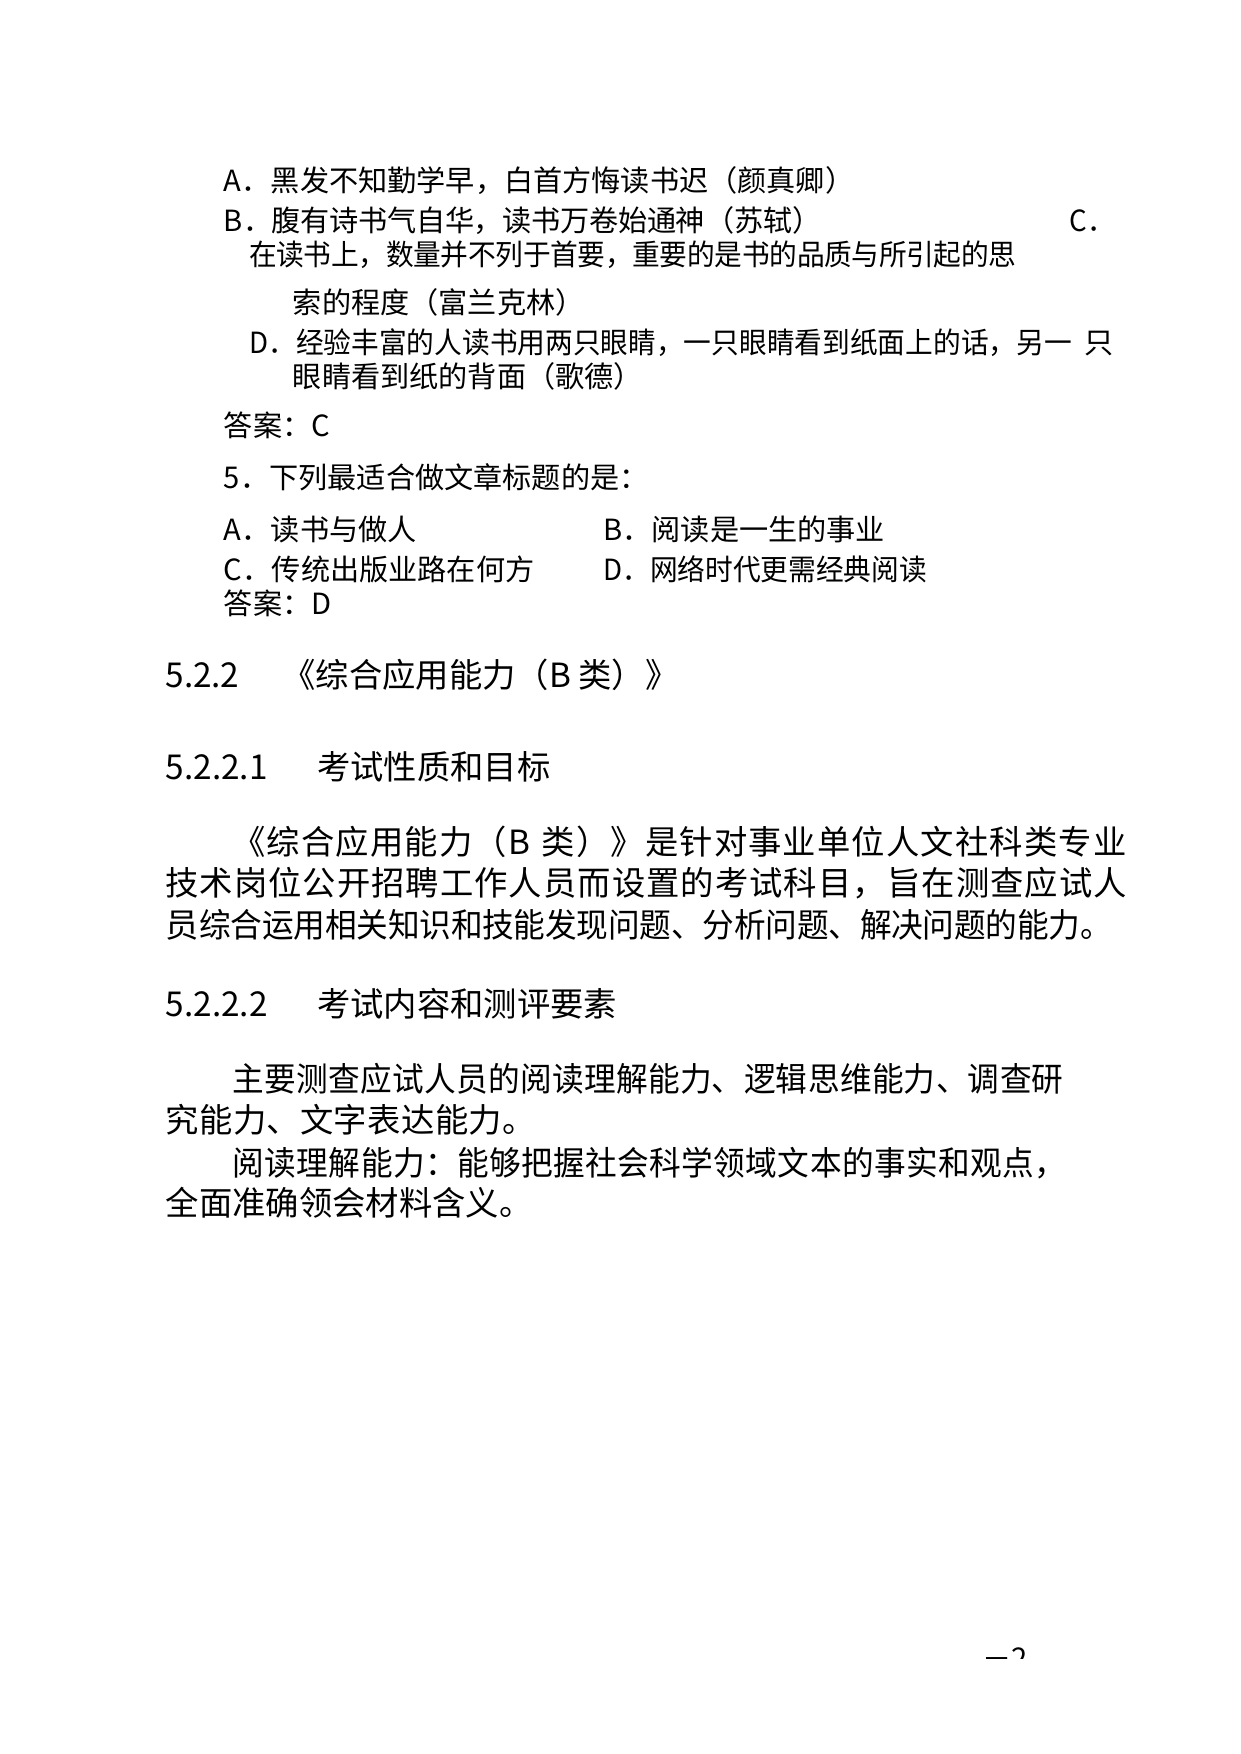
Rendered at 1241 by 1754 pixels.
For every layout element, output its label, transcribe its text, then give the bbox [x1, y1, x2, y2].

text 《综合应用能力（B 类）》是针对事业单位人文社科类专业技术岗位公开招聘工作人员而设置的考试科目，旨在测查应试人员综合运用相关知识和技能发现问题、分析问题、解决问题的能力。 [166, 821, 1127, 947]
text 答案：C [224, 396, 1138, 446]
text 索的程度（富兰克林） [293, 273, 1138, 324]
text A．读书与做人 B．阅读是一生的事业 [224, 498, 1138, 551]
list 考试内容和测评要素 [166, 977, 1138, 1026]
text C．传统出版业路在何方 D．网络时代更需经典阅读答案：D [224, 553, 939, 623]
text A．黑发不知勤学早，白首方悔读书迟（颜真卿） [224, 154, 1138, 201]
text D．经验丰富的人读书用两只眼睛，一只眼睛看到纸面上的话，另一 只眼睛看到纸的背面（歌德） [249, 326, 1116, 396]
text 阅读理解能力：能够把握社会科学领域文本的事实和观点， 全面准确领会材料含义。 [166, 1142, 1111, 1225]
text B．腹有诗书气自华，读书万卷始通神（苏轼） C．在读书上，数量并不列于首要，重要的是书的品质与所引起的思 [224, 203, 1111, 273]
subtitle 《综合应用能力（B 类）》 [166, 649, 1138, 697]
list 考试性质和目标 [166, 741, 1138, 789]
text 5．下列最适合做文章标题的是： [224, 446, 1138, 498]
text 主要测查应试人员的阅读理解能力、逻辑思维能力、调查研 究能力、文字表达能力。 [166, 1058, 1110, 1142]
